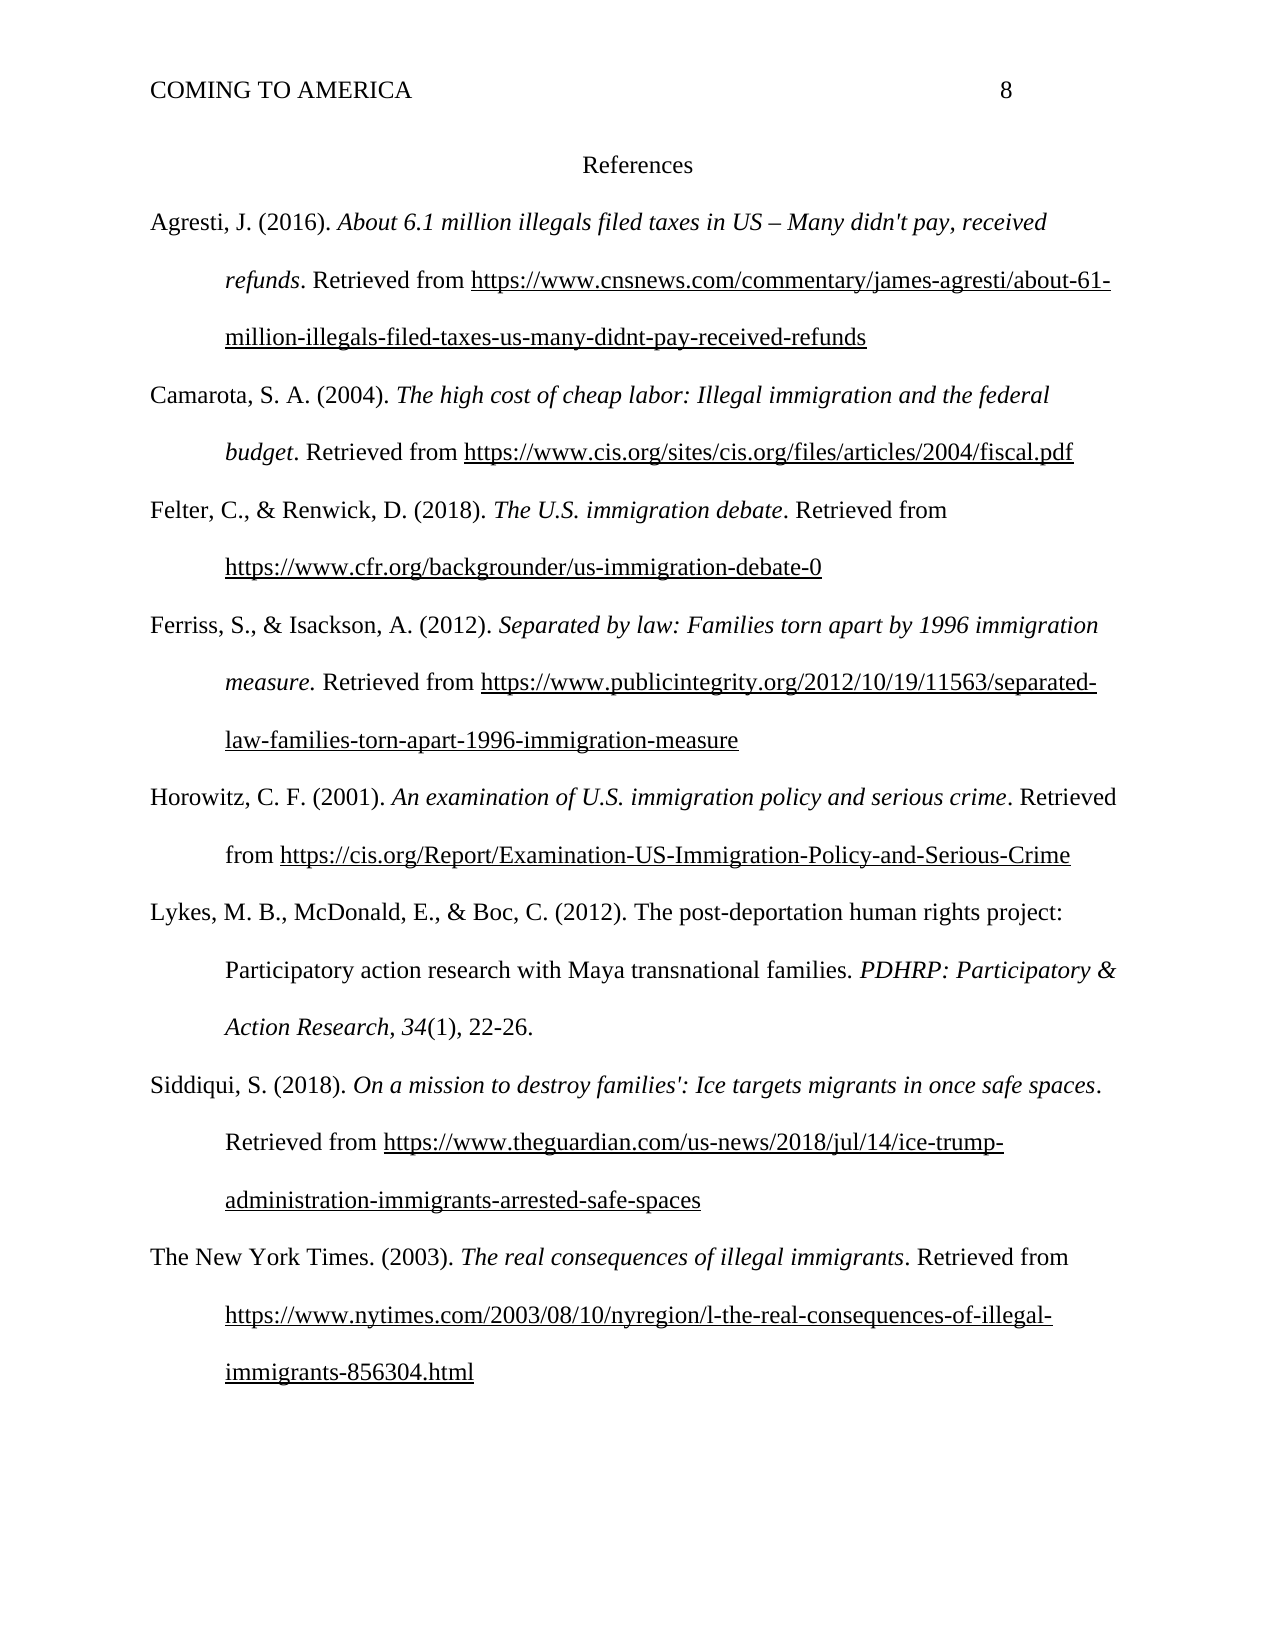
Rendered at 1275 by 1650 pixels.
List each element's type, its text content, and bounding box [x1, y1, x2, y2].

text References [150, 150, 1125, 179]
text Horowitz, C. F. (2001). An examination of U.S. immigration policy and serious crime. Retrieved from https://cis.org/Report/Examination-US-Immigration-Policy-and-Serious-Crime [150, 782, 1125, 869]
text Siddiqui, S. (2018). On a mission to destroy families': Ice targets migrants in once safe spaces. Retrieved from https://www.theguardian.com/us-news/2018/jul/14/ice-trump-administration-immigrants-arrested-safe-spaces [150, 1070, 1125, 1214]
text Agresti, J. (2016). About 6.1 million illegals filed taxes in US – Many didn't pay, received refunds. Retrieved from https://www.cnsnews.com/commentary/james-agresti/about-61-million-illegals-filed-taxes-us-many-didnt-pay-received-refunds [150, 207, 1125, 351]
text Camarota, S. A. (2004). The high cost of cheap labor: Illegal immigration and the federal budget. Retrieved from https://www.cis.org/sites/cis.org/files/articles/2004/fiscal.pdf [150, 380, 1125, 466]
text Felter, C., & Renwick, D. (2018). The U.S. immigration debate. Retrieved from https://www.cfr.org/backgrounder/us-immigration-debate-0 [150, 495, 1125, 581]
text Ferriss, S., & Isackson, A. (2012). Separated by law: Families torn apart by 1996 immigration measure. Retrieved from https://www.publicintegrity.org/2012/10/19/11563/separated-law-families-torn-apart-1996-immigration-measure [150, 610, 1125, 754]
text The New York Times. (2003). The real consequences of illegal immigrants. Retrieved from https://www.nytimes.com/2003/08/10/nyregion/l-the-real-consequences-of-illegal-immigrants-856304.html [150, 1242, 1125, 1386]
text Lykes, M. B., McDonald, E., & Boc, C. (2012). The post-deportation human rights project: Participatory action research with Maya transnational families. PDHRP: Participatory & Action Research, 34(1), 22-26. [150, 897, 1125, 1041]
